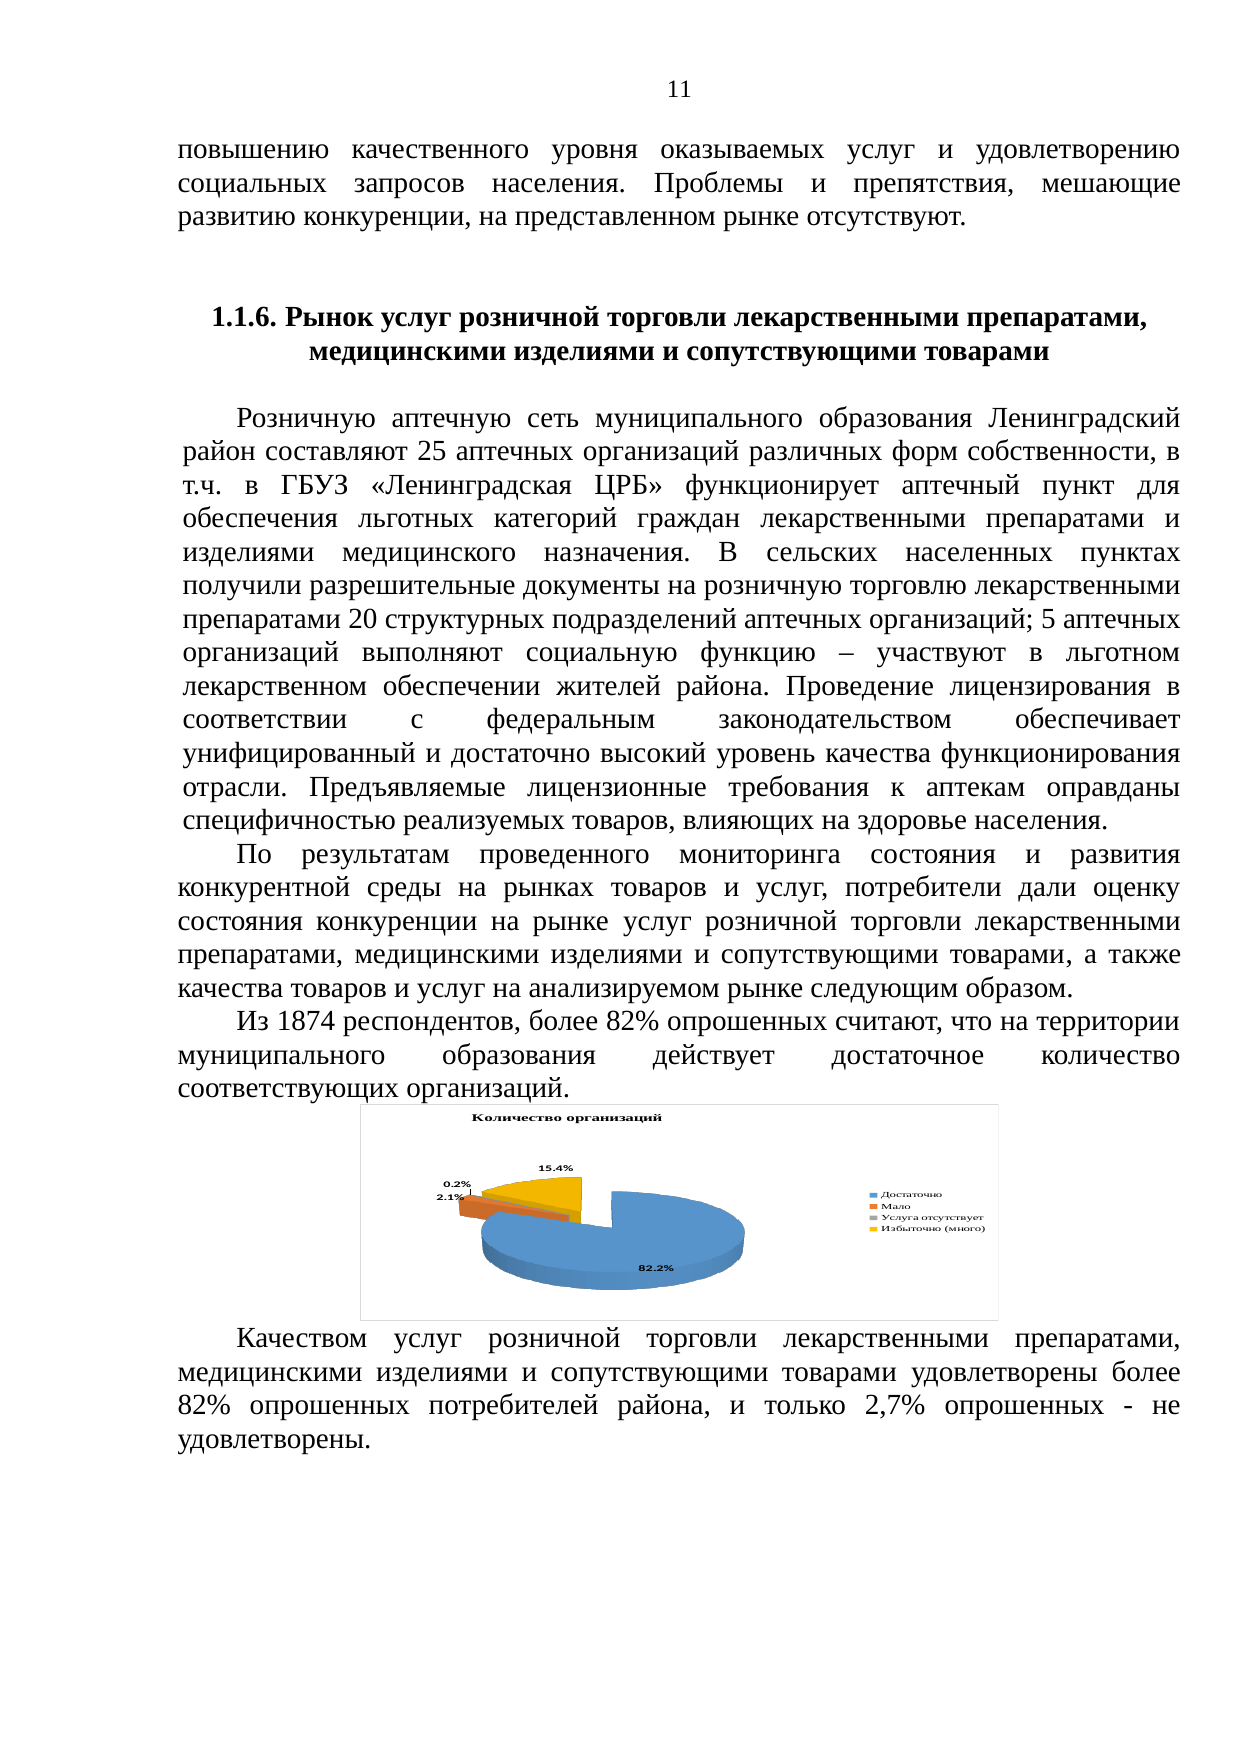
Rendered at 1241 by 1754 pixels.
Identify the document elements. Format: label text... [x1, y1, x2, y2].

text Из 1874 респондентов, более 82% опрошенных считают, что на территории муниципального образования действует достаточное количество соответствующих организаций. [177, 1003, 1181, 1104]
text Розничную аптечную сеть муниципального образования Ленинградский район составляют 25 аптечных организаций различных форм собственности, в т.ч. в ГБУЗ «Ленинградская ЦРБ» функционирует аптечный пункт для обеспечения льготных категорий граждан лекарственными препаратами и изделиями медицинского назначения. В сельских населенных пунктах получили разрешительные документы на розничную торговлю лекарственными препаратами 20 структурных подразделений аптечных организаций; 5 аптечных организаций выполняют социальную функцию – участвуют в льготном лекарственном обеспечении жителей района. Проведение лицензирования в соответствии с федеральным законодательством обеспечивает унифицированный и достаточно высокий уровень качества функционирования отрасли. Предъявляемые лицензионные требования к аптекам оправданы специфичностью реализуемых товаров, влияющих на здоровье населения. [182, 400, 1181, 836]
list Рынок услуг розничной торговли лекарственными препаратами, медицинскими изделиями и сопутствующими товарами [177, 299, 1181, 366]
text По результатам проведенного мониторинга состояния и развития конкурентной среды на рынках товаров и услуг, потребители дали оценку состояния конкуренции на рынке услуг розничной торговли лекарственными препаратами, медицинскими изделиями и сопутствующими товарами, а также качества товаров и услуг на анализируемом рынке следующим образом. [177, 836, 1181, 1003]
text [177, 131, 1181, 232]
text Качеством услуг розничной торговли лекарственными препаратами, медицинскими изделиями и сопутствующими товарами удовлетворены более 82% опрошенных потребителей района, и только 2,7% опрошенных - не удовлетворены. [177, 1320, 1181, 1454]
